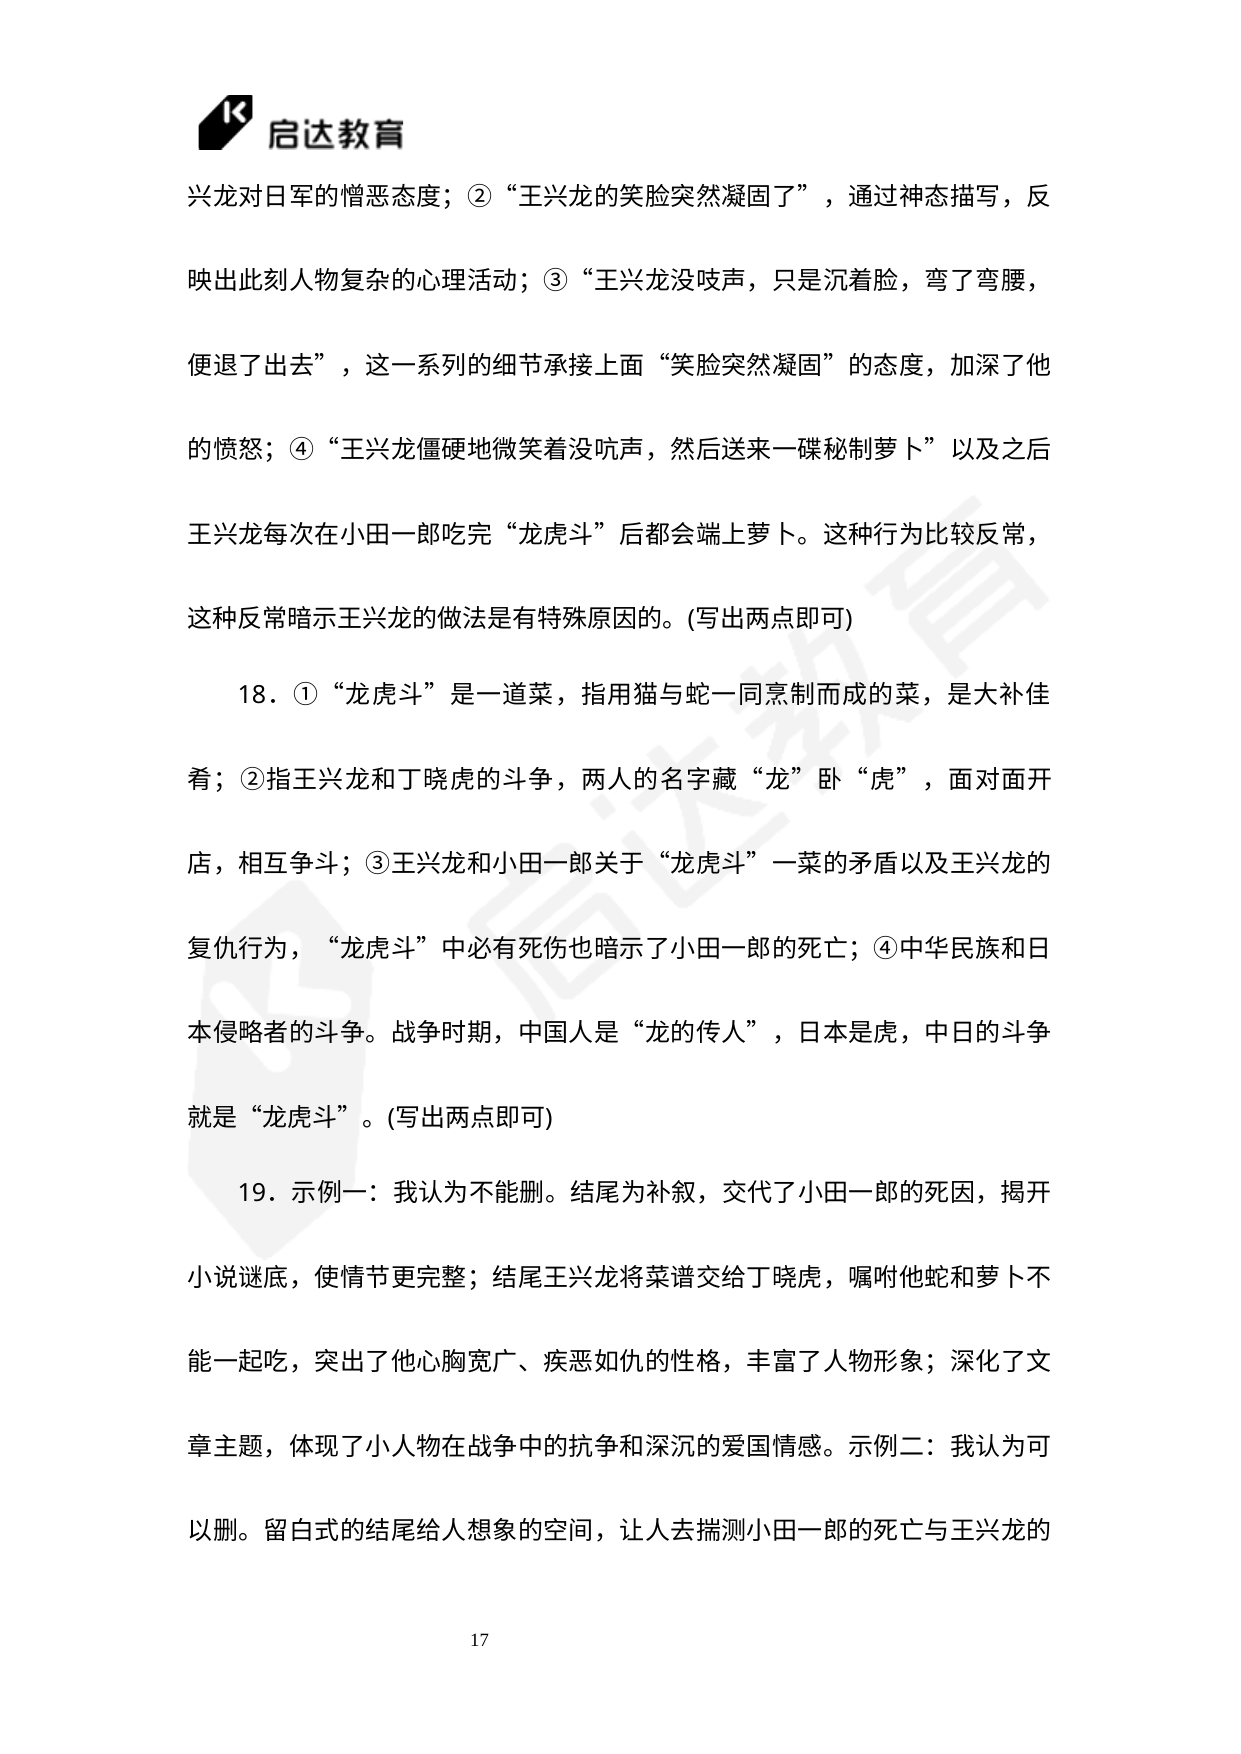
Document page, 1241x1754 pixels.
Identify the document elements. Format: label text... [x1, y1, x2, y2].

text 18．①“龙虎斗”是一道菜，指用猫与蛇一同烹制而成的菜，是大补佳肴；②指王兴龙和丁晓虎的斗争，两人的名字藏“龙”卧“虎”，面对面开店，相互争斗；③王兴龙和小田一郎关于“龙虎斗”一菜的矛盾以及王兴龙的复仇行为，“龙虎斗”中必有死伤也暗示了小田一郎的死亡；④中华民族和日本侵略者的斗争。战争时期，中国人是“龙的传人”，日本是虎，中日的斗争就是“龙虎斗”。(写出两点即可) [187, 660, 1053, 1148]
picture [198, 95, 404, 150]
